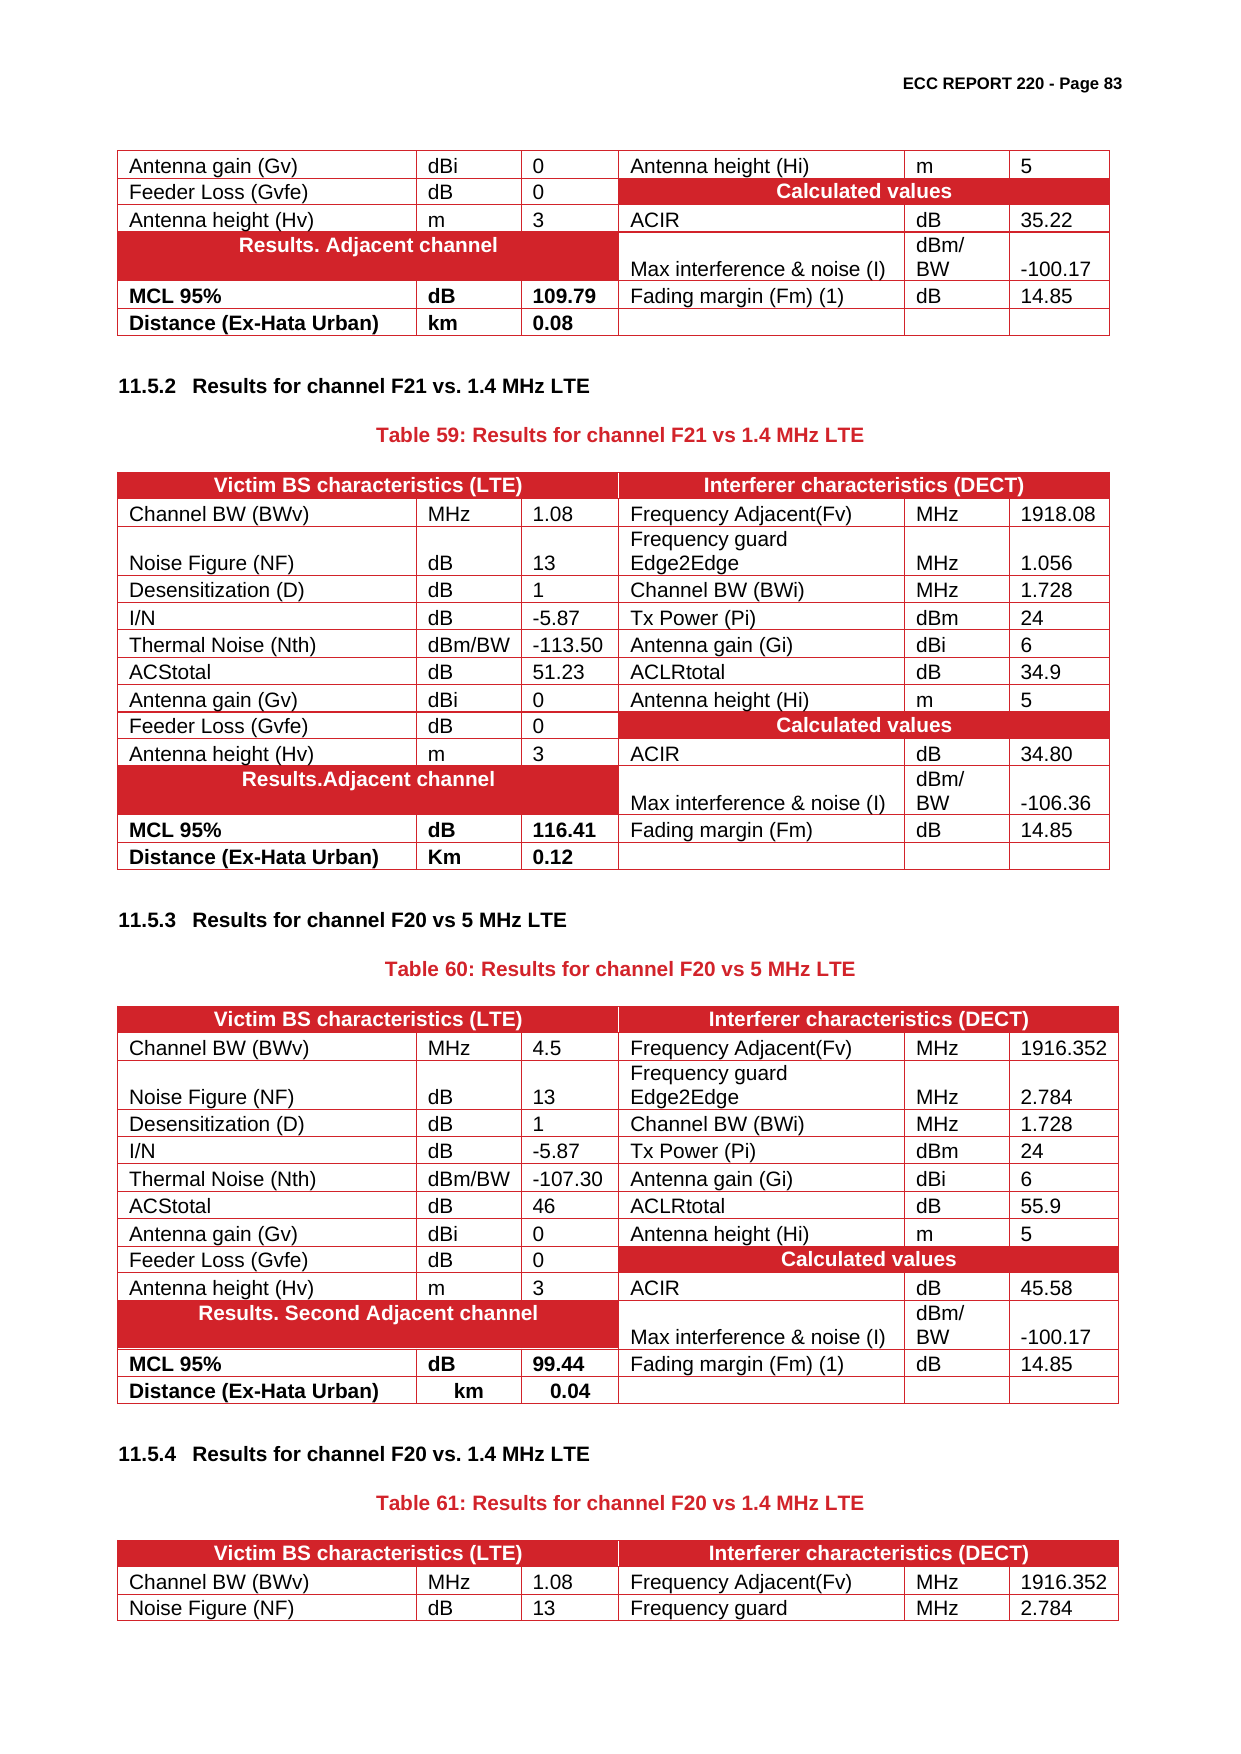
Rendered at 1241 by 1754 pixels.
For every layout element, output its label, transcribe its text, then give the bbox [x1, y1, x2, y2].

subtitle Results for channel F20 vs. 1.4 MHz LTE [118, 1442, 1122, 1466]
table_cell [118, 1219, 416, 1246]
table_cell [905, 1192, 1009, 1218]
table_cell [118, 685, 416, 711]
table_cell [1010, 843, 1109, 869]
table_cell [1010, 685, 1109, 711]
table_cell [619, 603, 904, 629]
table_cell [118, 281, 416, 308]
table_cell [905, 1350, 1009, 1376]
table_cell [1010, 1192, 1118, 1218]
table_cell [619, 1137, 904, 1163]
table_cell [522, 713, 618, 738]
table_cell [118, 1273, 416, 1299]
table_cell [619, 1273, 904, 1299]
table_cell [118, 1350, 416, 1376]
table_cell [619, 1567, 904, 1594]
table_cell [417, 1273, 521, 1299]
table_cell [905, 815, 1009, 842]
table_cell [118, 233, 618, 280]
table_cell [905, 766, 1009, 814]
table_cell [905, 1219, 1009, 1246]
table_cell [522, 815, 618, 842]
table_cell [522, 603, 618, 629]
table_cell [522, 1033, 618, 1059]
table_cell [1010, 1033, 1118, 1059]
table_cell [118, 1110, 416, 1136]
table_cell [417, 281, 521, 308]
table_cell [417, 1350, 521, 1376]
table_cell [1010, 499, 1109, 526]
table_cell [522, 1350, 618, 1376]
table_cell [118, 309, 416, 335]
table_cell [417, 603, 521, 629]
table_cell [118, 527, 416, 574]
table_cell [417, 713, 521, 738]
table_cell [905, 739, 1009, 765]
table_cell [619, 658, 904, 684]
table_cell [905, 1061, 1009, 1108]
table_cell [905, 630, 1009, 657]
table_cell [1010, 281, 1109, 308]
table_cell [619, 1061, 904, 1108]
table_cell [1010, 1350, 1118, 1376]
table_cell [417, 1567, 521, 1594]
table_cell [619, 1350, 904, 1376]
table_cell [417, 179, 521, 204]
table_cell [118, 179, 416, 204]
text Table 59: Results for channel F21 vs 1.4 MHz LTE [118, 423, 1122, 447]
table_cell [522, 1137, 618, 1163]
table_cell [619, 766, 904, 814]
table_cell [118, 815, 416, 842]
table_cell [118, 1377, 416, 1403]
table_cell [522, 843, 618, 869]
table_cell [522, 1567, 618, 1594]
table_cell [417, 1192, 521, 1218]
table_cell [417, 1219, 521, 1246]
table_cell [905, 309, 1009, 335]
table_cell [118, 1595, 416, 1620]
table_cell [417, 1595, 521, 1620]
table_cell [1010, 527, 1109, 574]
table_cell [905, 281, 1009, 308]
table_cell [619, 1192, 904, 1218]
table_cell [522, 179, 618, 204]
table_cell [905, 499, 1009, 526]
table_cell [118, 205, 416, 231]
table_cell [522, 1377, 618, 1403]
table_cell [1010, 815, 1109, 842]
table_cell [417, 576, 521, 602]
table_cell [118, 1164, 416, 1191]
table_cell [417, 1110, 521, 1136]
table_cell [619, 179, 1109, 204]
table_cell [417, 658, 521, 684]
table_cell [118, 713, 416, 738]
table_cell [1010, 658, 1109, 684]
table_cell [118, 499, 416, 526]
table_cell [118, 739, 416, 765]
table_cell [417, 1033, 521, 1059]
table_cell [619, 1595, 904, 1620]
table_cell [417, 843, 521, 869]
text Table 60: Results for channel F20 vs 5 MHz LTE [118, 957, 1122, 981]
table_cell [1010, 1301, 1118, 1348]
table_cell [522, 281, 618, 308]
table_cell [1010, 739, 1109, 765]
text Table 61: Results for channel F20 vs 1.4 MHz LTE [118, 1491, 1122, 1515]
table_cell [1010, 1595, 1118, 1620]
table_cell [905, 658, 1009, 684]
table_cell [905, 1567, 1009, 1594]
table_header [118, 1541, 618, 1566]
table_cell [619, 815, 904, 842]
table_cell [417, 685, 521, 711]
subtitle Results for channel F21 vs. 1.4 MHz LTE [118, 374, 1122, 398]
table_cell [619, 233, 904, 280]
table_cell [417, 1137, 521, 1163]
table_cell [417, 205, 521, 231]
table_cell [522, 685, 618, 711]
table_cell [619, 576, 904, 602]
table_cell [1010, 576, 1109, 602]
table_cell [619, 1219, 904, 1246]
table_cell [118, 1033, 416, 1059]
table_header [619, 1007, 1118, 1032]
subtitle Results for channel F20 vs 5 MHz LTE [118, 908, 1122, 932]
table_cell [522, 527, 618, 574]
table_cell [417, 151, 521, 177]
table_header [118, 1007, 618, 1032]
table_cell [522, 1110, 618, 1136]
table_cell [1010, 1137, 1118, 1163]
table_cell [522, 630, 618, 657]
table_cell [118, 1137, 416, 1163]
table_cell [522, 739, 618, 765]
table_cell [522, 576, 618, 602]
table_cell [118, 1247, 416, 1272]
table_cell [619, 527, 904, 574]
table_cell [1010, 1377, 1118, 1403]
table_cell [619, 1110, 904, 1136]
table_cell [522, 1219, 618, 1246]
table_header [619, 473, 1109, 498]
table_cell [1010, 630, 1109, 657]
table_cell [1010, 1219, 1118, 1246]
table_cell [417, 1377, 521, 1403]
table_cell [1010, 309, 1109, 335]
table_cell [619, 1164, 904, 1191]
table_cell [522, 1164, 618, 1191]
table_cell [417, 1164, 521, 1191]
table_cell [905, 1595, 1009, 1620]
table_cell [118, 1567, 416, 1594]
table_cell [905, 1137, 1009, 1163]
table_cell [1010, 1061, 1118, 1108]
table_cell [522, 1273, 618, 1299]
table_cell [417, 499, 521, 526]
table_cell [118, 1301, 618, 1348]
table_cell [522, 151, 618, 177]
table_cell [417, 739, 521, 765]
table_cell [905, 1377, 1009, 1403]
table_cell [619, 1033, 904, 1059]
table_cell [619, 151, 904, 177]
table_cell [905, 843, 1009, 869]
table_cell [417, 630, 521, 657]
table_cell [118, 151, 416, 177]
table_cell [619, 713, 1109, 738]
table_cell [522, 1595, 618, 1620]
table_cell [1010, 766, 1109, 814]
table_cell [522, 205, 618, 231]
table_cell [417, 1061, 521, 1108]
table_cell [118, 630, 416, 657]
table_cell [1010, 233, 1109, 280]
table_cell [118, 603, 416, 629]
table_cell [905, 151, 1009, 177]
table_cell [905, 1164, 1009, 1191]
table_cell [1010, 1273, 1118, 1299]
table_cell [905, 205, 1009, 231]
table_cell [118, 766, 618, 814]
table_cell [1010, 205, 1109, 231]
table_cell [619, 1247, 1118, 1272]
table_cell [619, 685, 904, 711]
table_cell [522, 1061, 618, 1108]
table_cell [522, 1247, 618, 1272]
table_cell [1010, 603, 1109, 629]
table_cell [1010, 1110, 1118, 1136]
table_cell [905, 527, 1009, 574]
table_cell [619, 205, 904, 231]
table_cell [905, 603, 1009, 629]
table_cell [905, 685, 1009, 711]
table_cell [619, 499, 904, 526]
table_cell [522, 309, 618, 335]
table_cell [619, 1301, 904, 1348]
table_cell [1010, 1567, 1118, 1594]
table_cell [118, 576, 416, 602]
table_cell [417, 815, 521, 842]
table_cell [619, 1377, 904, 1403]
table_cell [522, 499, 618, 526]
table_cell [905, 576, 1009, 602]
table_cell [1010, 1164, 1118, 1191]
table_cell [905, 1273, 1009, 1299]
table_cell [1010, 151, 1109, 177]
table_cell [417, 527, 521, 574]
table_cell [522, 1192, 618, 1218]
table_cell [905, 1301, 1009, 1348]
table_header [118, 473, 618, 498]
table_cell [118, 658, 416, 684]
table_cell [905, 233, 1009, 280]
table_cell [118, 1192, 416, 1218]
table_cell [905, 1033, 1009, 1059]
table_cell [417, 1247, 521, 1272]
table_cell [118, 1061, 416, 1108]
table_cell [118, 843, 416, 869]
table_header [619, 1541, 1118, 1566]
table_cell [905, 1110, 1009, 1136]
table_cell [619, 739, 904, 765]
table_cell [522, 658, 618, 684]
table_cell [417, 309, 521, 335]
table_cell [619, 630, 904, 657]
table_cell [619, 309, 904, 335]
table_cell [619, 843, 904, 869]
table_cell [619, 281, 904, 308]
